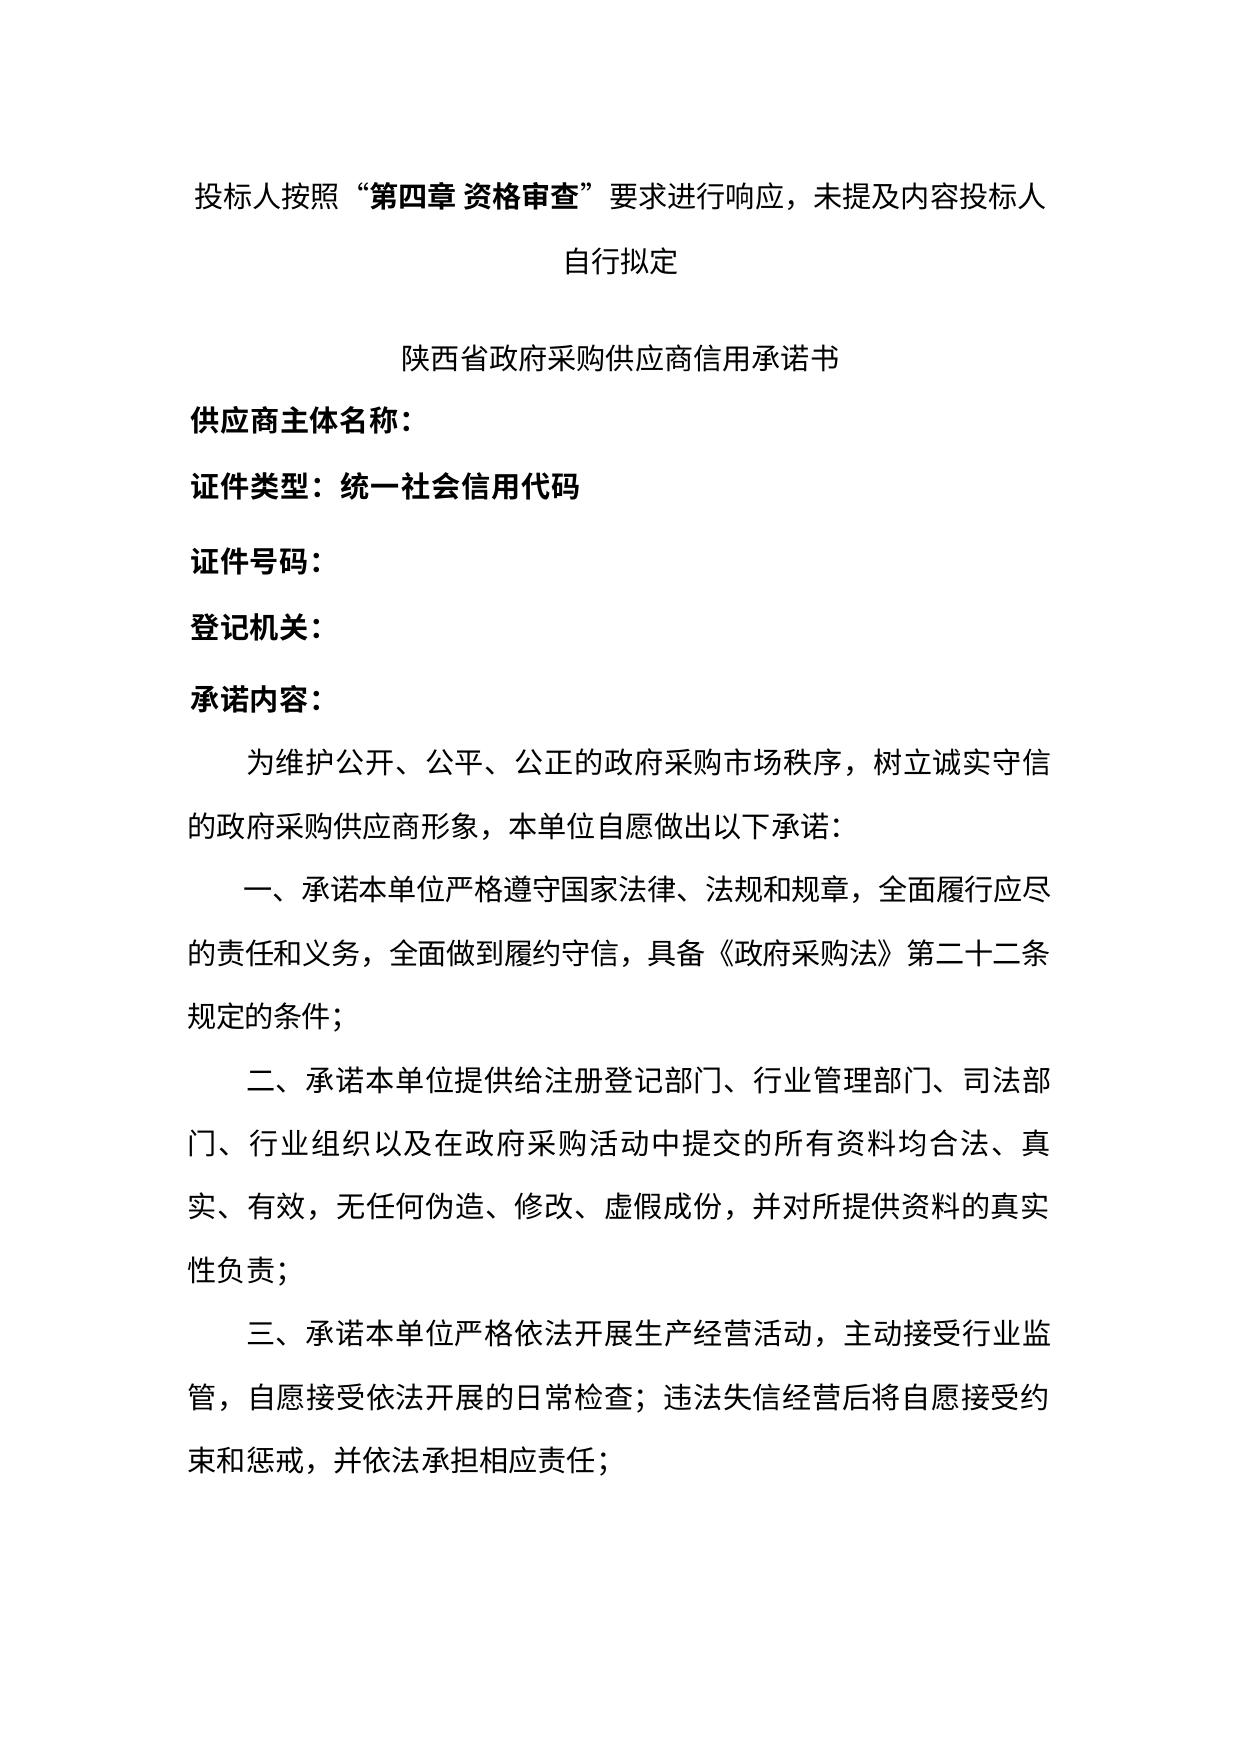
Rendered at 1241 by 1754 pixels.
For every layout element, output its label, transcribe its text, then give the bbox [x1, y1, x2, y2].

text 三、承诺本单位严格依法开展生产经营活动，主动接受行业监管，自愿接受依法开展的日常检查；违法失信经营后将自愿接受约束和惩戒，并依法承担相应责任； [187, 1311, 1053, 1480]
text 证件类型：统一社会信用代码 [190, 463, 1053, 513]
text 一、承诺本单位严格遵守国家法律、法规和规章，全面履行应尽的责任和义务，全面做到履约守信，具备《政府采购法》第二十二条规定的条件； [187, 867, 1053, 1036]
list 陕西省政府采购供应商信用承诺书 [187, 324, 1053, 389]
text 承诺内容： [190, 677, 1053, 719]
text 为维护公开、公平、公正的政府采购市场秩序，树立诚实守信的政府采购供应商形象，本单位自愿做出以下承诺： [187, 740, 1053, 846]
text 投标人按照“第四章 资格审查”要求进行响应，未提及内容投标人自行拟定 [187, 162, 1053, 292]
text 证件号码： [190, 538, 1053, 580]
text 供应商主体名称： [190, 397, 1053, 439]
text 二、承诺本单位提供给注册登记部门、行业管理部门、司法部门、行业组织以及在政府采购活动中提交的所有资料均合法、真实、有效，无任何伪造、修改、虚假成份，并对所提供资料的真实性负责； [187, 1057, 1053, 1290]
text 登记机关： [190, 604, 1053, 652]
